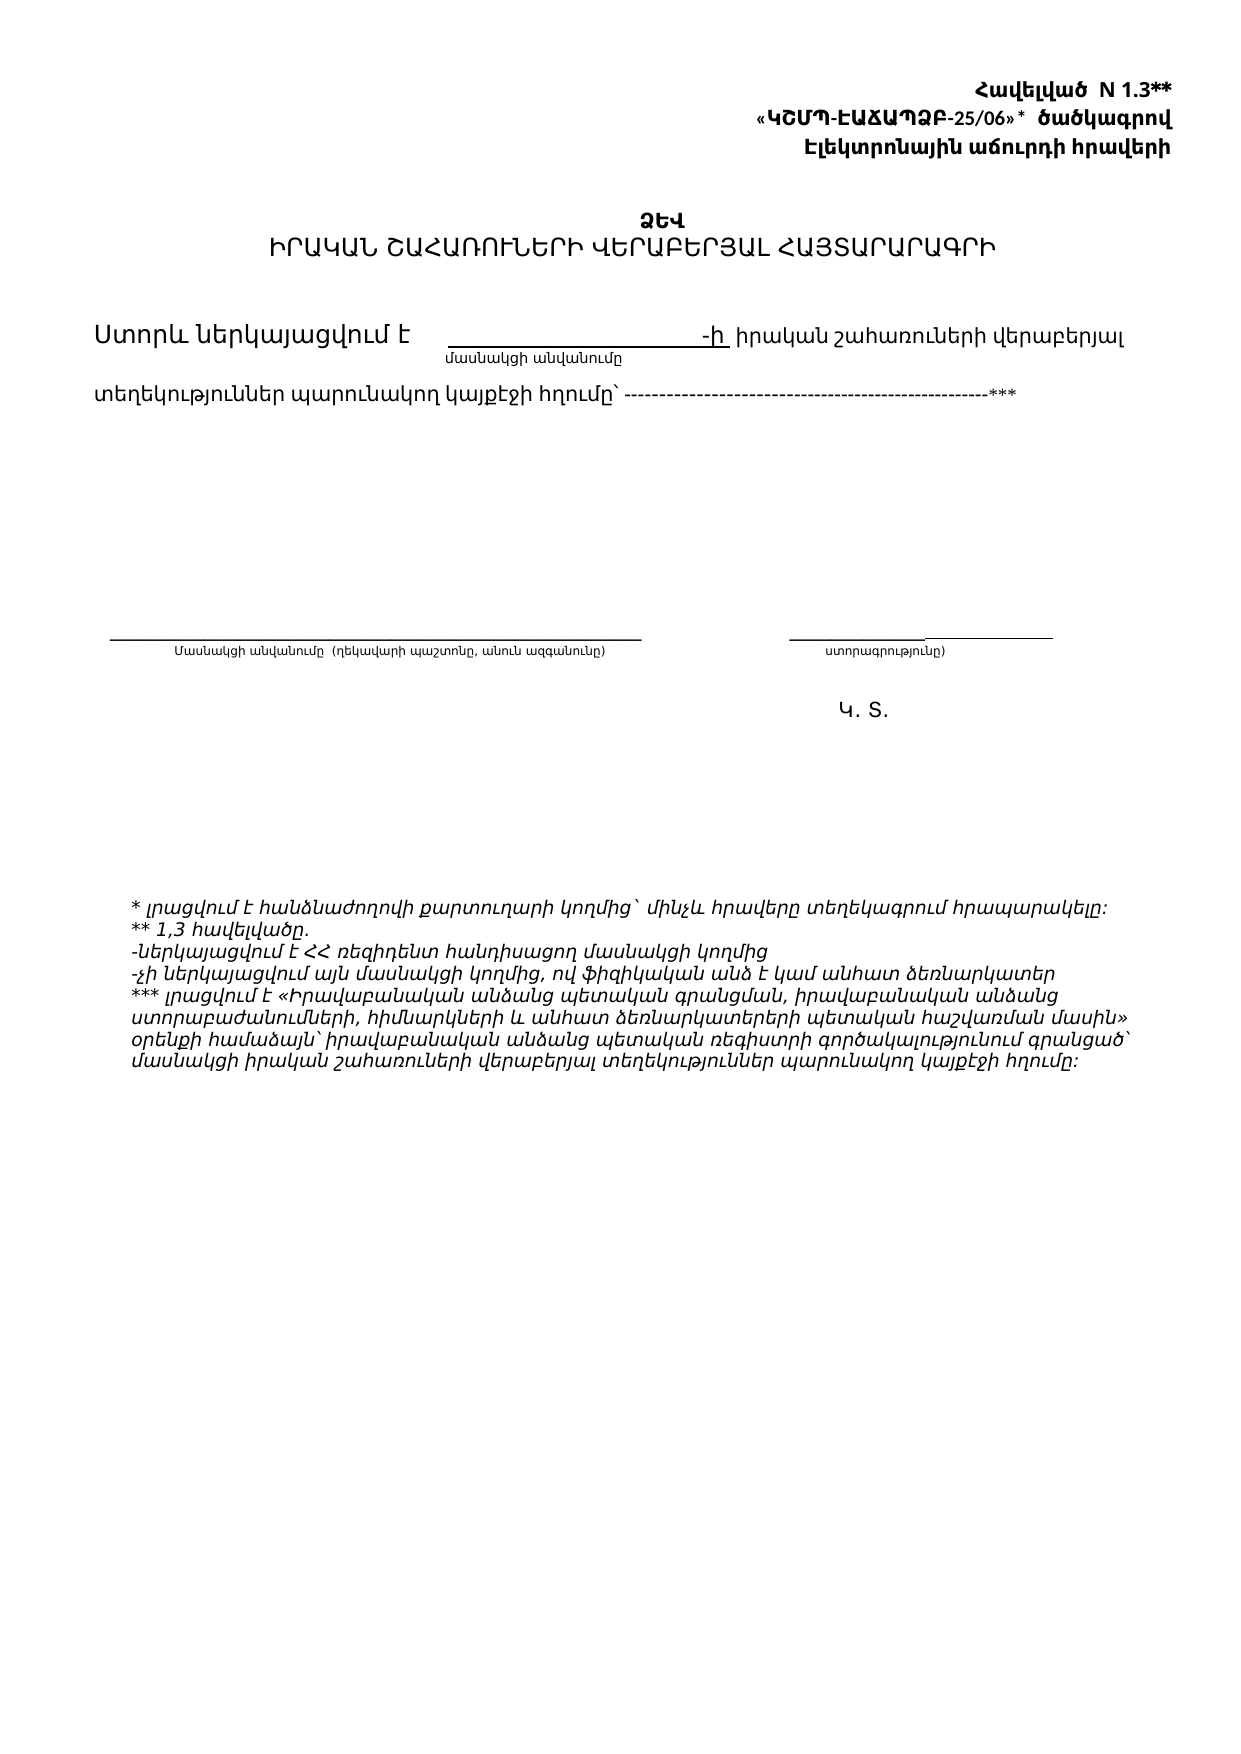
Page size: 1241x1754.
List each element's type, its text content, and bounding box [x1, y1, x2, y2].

text Կ. Տ. [94, 698, 1171, 722]
text ___________________________________________________ _____________ Մասնակցի անվանումը (ղեկավարի պաշտոնը, անուն ազգանունը) ստորագրությունը) [94, 617, 1171, 669]
text Հավելված N 1.3** [94, 75, 1171, 103]
text -ներկայացվում է ՀՀ ռեզիդենտ հանդիսացող մասնակցի կողմից [131, 941, 1171, 963]
text տեղեկություններ պարունակող կայքէջի հղումը՝ ----------------------------------------------------*** [94, 379, 1171, 408]
text «ԿՇՄՊ-ԷԱՃԱՊՁԲ-25/06»* ծածկագրով [94, 103, 1171, 132]
text ** 1,3 հավելվածը․ [131, 919, 1171, 941]
text ՁԵՎ [94, 209, 1171, 233]
text Ստորև ներկայացվում է -ի իրական շահառուների վերաբերյալ [94, 321, 1171, 350]
text -չի ներկայացվում այն մասնակցի կողմից, ով ֆիզիկական անձ է կամ անհատ ձեռնարկատեր [131, 963, 1171, 985]
text մասնակցի անվանումը [94, 350, 1171, 379]
text *** լրացվում է «Իրավաբանական անձանց պետական գրանցման, իրավաբանական անձանց ստորաբաժանումների, հիմնարկների և անհատ ձեռնարկատերերի պետական հաշվառման մասին» օրենքի համաձայն՝ իրավաբանական անձանց պետական ռեգիստրի գործակալությունում գրանցած՝ մասնակցի իրական շահառուների վերաբերյալ տեղեկություններ պարունակող կայքէջի հղումը: [131, 985, 1171, 1072]
text Էլեկտրոնային աճուրդի հրավերի [94, 132, 1171, 160]
text * լրացվում է հանձնաժողովի քարտուղարի կողմից` մինչև հրավերը տեղեկագրում հրապարակելը: [131, 897, 1171, 919]
text ԻՐԱԿԱՆ ՇԱՀԱՌՈՒՆԵՐԻ ՎԵՐԱԲԵՐՅԱԼ ՀԱՅՏԱՐԱՐԱԳՐԻ [94, 233, 1171, 262]
